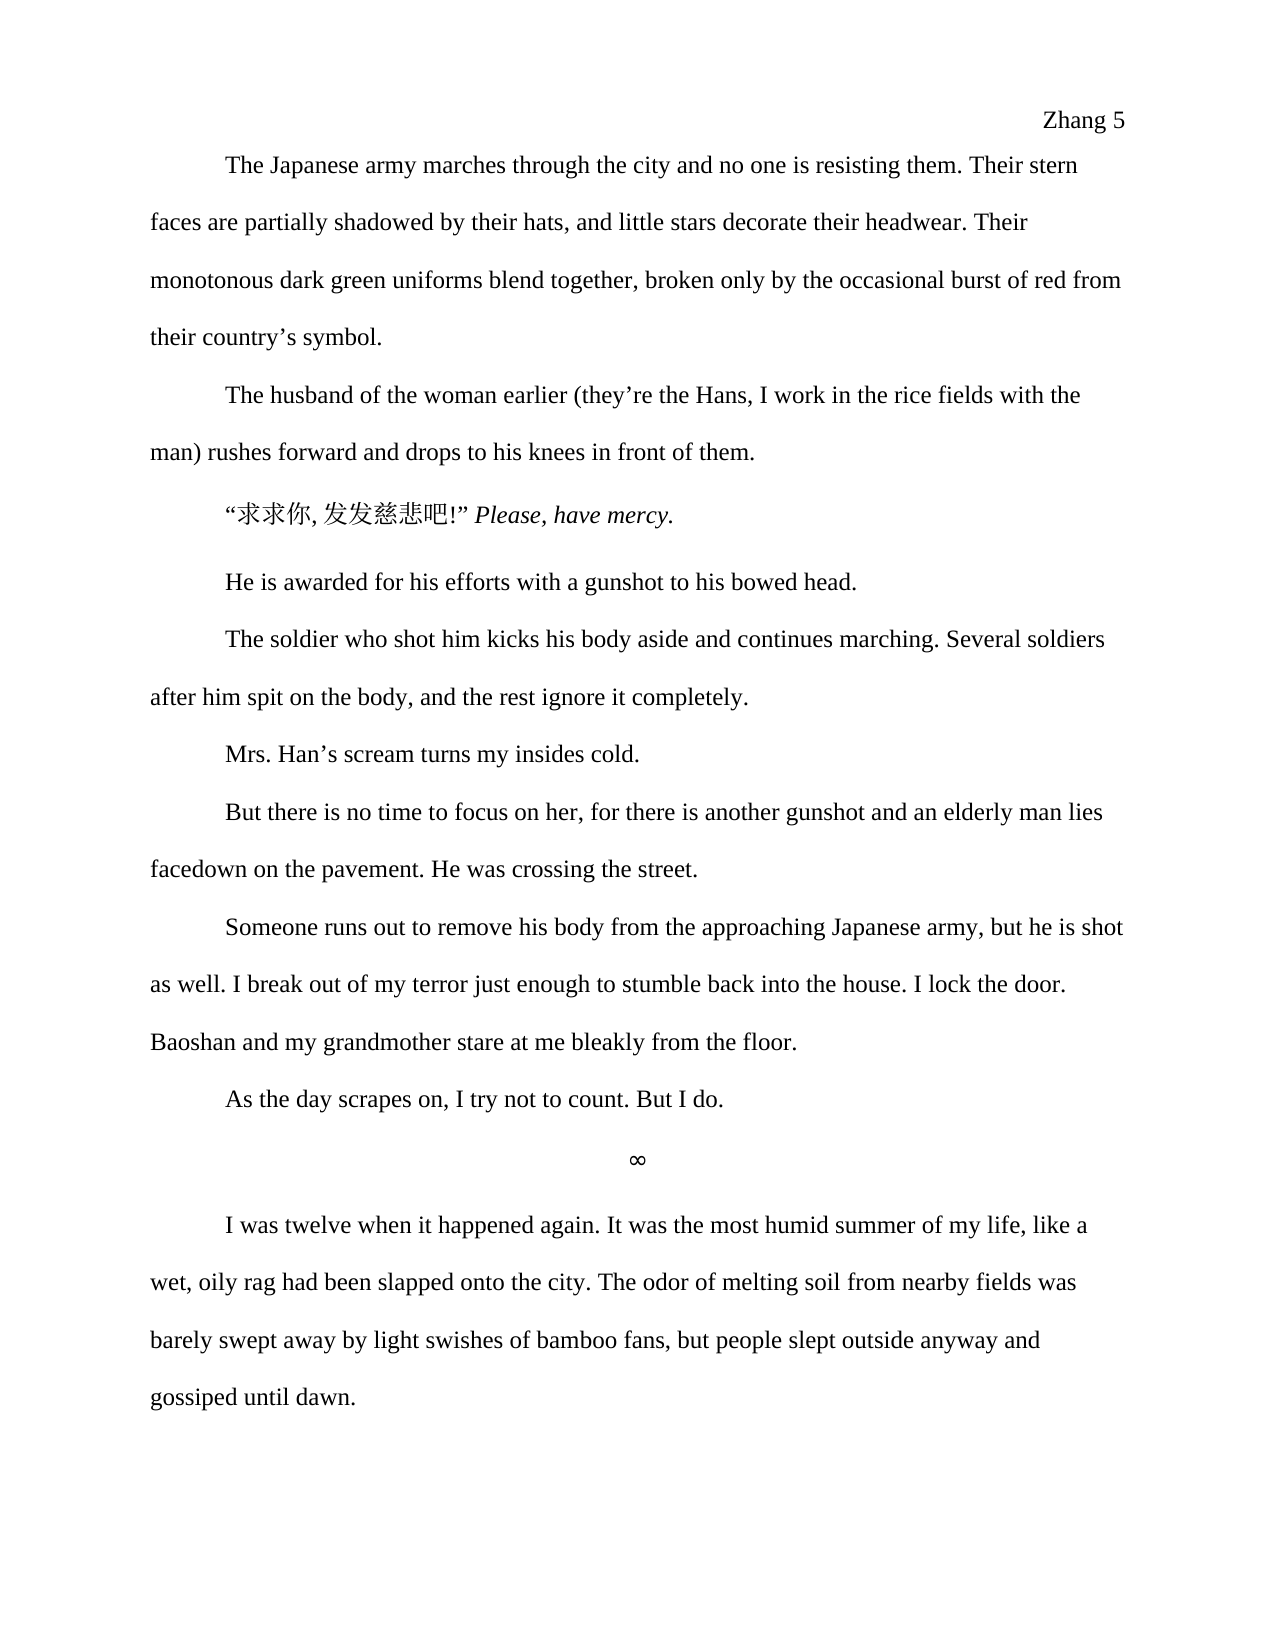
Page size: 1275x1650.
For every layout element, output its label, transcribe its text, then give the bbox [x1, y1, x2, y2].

text I was twelve when it happened again. It was the most humid summer of my life, like a wet, oily rag had been slapped onto the city. The odor of melting soil from nearby fields was barely swept away by light swishes of bamboo fans, but people slept outside anyway and gossiped until dawn. [150, 1210, 1125, 1411]
text The soldier who shot him kicks his body aside and continues marching. Several soldiers after him spit on the body, and the rest ignore it completely. [150, 624, 1125, 711]
text He is awarded for his efforts with a gunshot to his bowed head. [150, 567, 1125, 596]
text The husband of the woman earlier (they’re the Hans, I work in the rice fields with the man) rushes forward and drops to his knees in front of them. [150, 380, 1125, 466]
text But there is no time to focus on her, for there is another gunshot and an elderly man lies facedown on the pavement. He was crossing the street. [150, 797, 1125, 883]
text Mrs. Han’s scream turns my insides cold. [150, 739, 1125, 768]
text The Japanese army marches through the city and no one is resisting them. Their stern faces are partially shadowed by their hats, and little stars decorate their headwear. Their monotonous dark green uniforms blend together, broken only by the occasional burst of red from their country’s symbol. [150, 150, 1125, 351]
text “求求你, 发发慈悲吧!” Please, have mercy. [150, 495, 1125, 531]
text Someone runs out to remove his body from the approaching Japanese army, but he is shot as well. I break out of my terror just enough to stumble back into the house. I lock the door. Baoshan and my grandmother stare at me bleakly from the floor. [150, 912, 1125, 1056]
text ∞ [150, 1142, 1125, 1176]
text As the day scrapes on, I try not to count. But I do. [150, 1084, 1125, 1113]
